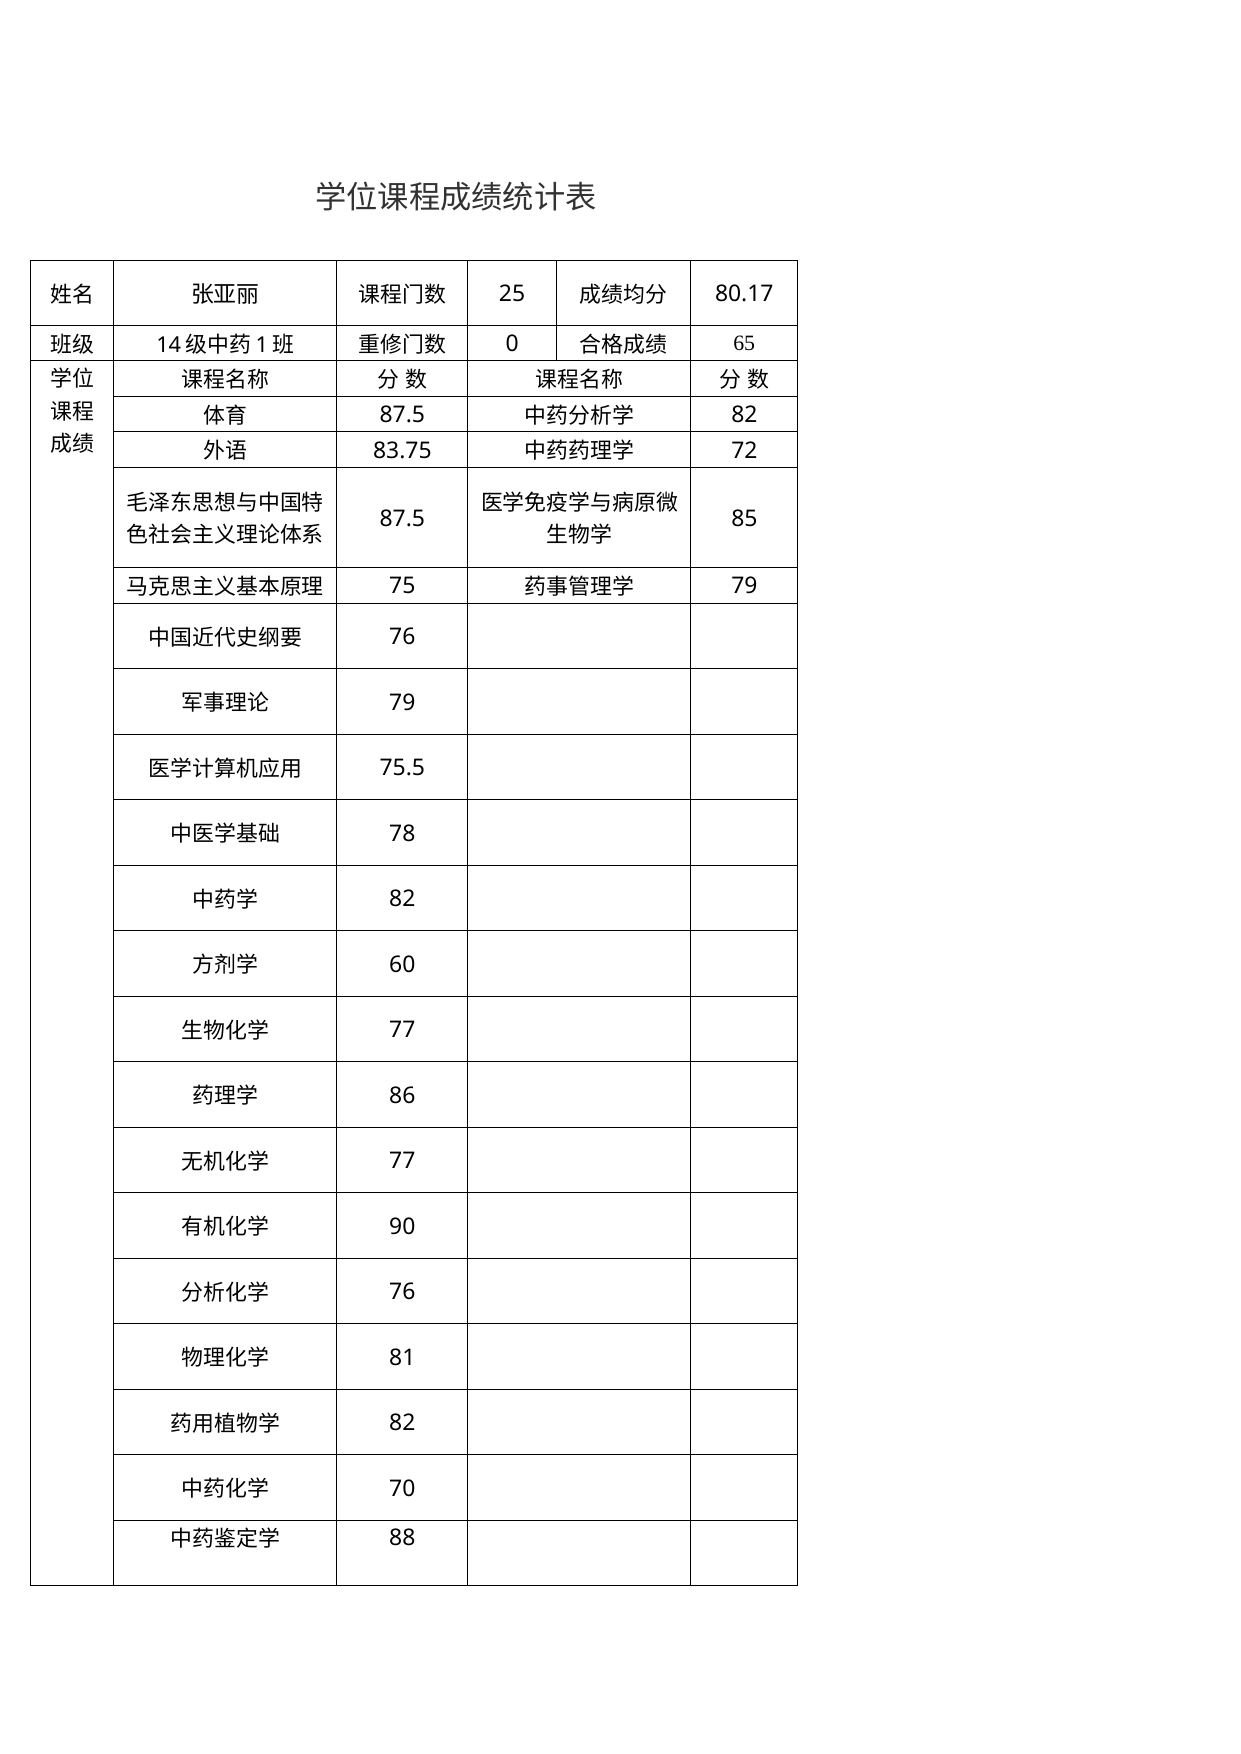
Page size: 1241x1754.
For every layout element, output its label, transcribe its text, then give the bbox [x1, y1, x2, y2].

table_cell 77 [337, 1128, 467, 1192]
table_header 课程门数 [337, 261, 467, 325]
table_cell 中药化学 [114, 1455, 336, 1520]
table_cell [691, 1390, 797, 1454]
table_cell 方剂学 [114, 931, 336, 996]
table_cell 75.5 [337, 735, 467, 799]
table_cell 中药鉴定学 [114, 1521, 336, 1585]
table_cell 分 数 [337, 361, 467, 396]
table_header 80.17 [691, 261, 797, 325]
table_cell 生物化学 [114, 997, 336, 1061]
table_cell [691, 1128, 797, 1192]
table_cell 中医学基础 [114, 800, 336, 864]
table_cell [691, 1455, 797, 1520]
table_cell [468, 1455, 690, 1520]
table_cell 体育 [114, 397, 336, 431]
table_cell 课程名称 [114, 361, 336, 396]
table_cell 军事理论 [114, 669, 336, 733]
table_cell [691, 997, 797, 1061]
table_cell 中药学 [114, 866, 336, 930]
table_cell 药理学 [114, 1062, 336, 1127]
table_cell [468, 931, 690, 996]
table_cell [691, 1062, 797, 1127]
table_cell 87.5 [337, 397, 467, 431]
table_cell 75 [337, 568, 467, 602]
table_cell 87.5 [337, 468, 467, 567]
table_cell [468, 1324, 690, 1389]
table_cell 83.75 [337, 432, 467, 467]
table_cell [691, 1193, 797, 1258]
table_cell [691, 931, 797, 996]
table_cell 86 [337, 1062, 467, 1127]
table_cell 76 [337, 1259, 467, 1323]
table_cell [468, 800, 690, 864]
table_cell [468, 866, 690, 930]
table_cell 中国近代史纲要 [114, 604, 336, 668]
text 学位课程成绩统计表 [29, 162, 1053, 227]
table_cell [468, 604, 690, 668]
table_cell 学位课程 成绩 [31, 361, 113, 1585]
table_cell 有机化学 [114, 1193, 336, 1258]
table_cell 医学免疫学与病原微生物学 [468, 468, 690, 567]
table_cell [468, 1259, 690, 1323]
table_cell 77 [337, 997, 467, 1061]
table_cell 药事管理学 [468, 568, 690, 602]
table_cell [691, 669, 797, 733]
table_cell [468, 735, 690, 799]
table_cell 马克思主义基本原理 [114, 568, 336, 602]
table_cell 85 [691, 468, 797, 567]
table_cell 课程名称 [468, 361, 690, 396]
table_cell [691, 1259, 797, 1323]
table_cell [691, 735, 797, 799]
table_cell 14级中药1班 [114, 326, 336, 360]
table_cell 医学计算机应用 [114, 735, 336, 799]
table_cell [691, 866, 797, 930]
table_cell 分 数 [691, 361, 797, 396]
table_cell [468, 1062, 690, 1127]
table_cell [468, 1521, 690, 1585]
table_cell 76 [337, 604, 467, 668]
table_cell [691, 1521, 797, 1585]
table_cell 79 [337, 669, 467, 733]
table_cell [468, 669, 690, 733]
table_cell [691, 604, 797, 668]
table_cell [691, 800, 797, 864]
table_cell [468, 997, 690, 1061]
table_header 25 [468, 261, 556, 325]
table_cell 毛泽东思想与中国特色社会主义理论体系 [114, 468, 336, 567]
table_cell 88 [337, 1521, 467, 1585]
table_cell 90 [337, 1193, 467, 1258]
table_cell 82 [337, 1390, 467, 1454]
table_header 成绩均分 [557, 261, 690, 325]
table_cell [468, 1128, 690, 1192]
table_cell 重修门数 [337, 326, 467, 360]
table_header 张亚丽 [114, 261, 336, 325]
table_cell 82 [691, 397, 797, 431]
table_cell 81 [337, 1324, 467, 1389]
table_cell 药用植物学 [114, 1390, 336, 1454]
table_cell 60 [337, 931, 467, 996]
table_cell 无机化学 [114, 1128, 336, 1192]
table_cell [468, 1390, 690, 1454]
table_header 姓名 [31, 261, 113, 325]
table_cell 物理化学 [114, 1324, 336, 1389]
table_cell 79 [691, 568, 797, 602]
table_cell 72 [691, 432, 797, 467]
table_cell 中药分析学 [468, 397, 690, 431]
table_cell 0 [468, 326, 556, 360]
table_cell 分析化学 [114, 1259, 336, 1323]
table_cell 70 [337, 1455, 467, 1520]
table_cell 合格成绩 [557, 326, 690, 360]
table_cell 82 [337, 866, 467, 930]
table_cell [468, 1193, 690, 1258]
table_cell 78 [337, 800, 467, 864]
table_cell 班级 [31, 326, 113, 360]
table_cell 中药药理学 [468, 432, 690, 467]
table_cell 外语 [114, 432, 336, 467]
table_cell 65 [691, 326, 797, 360]
table_cell [691, 1324, 797, 1389]
